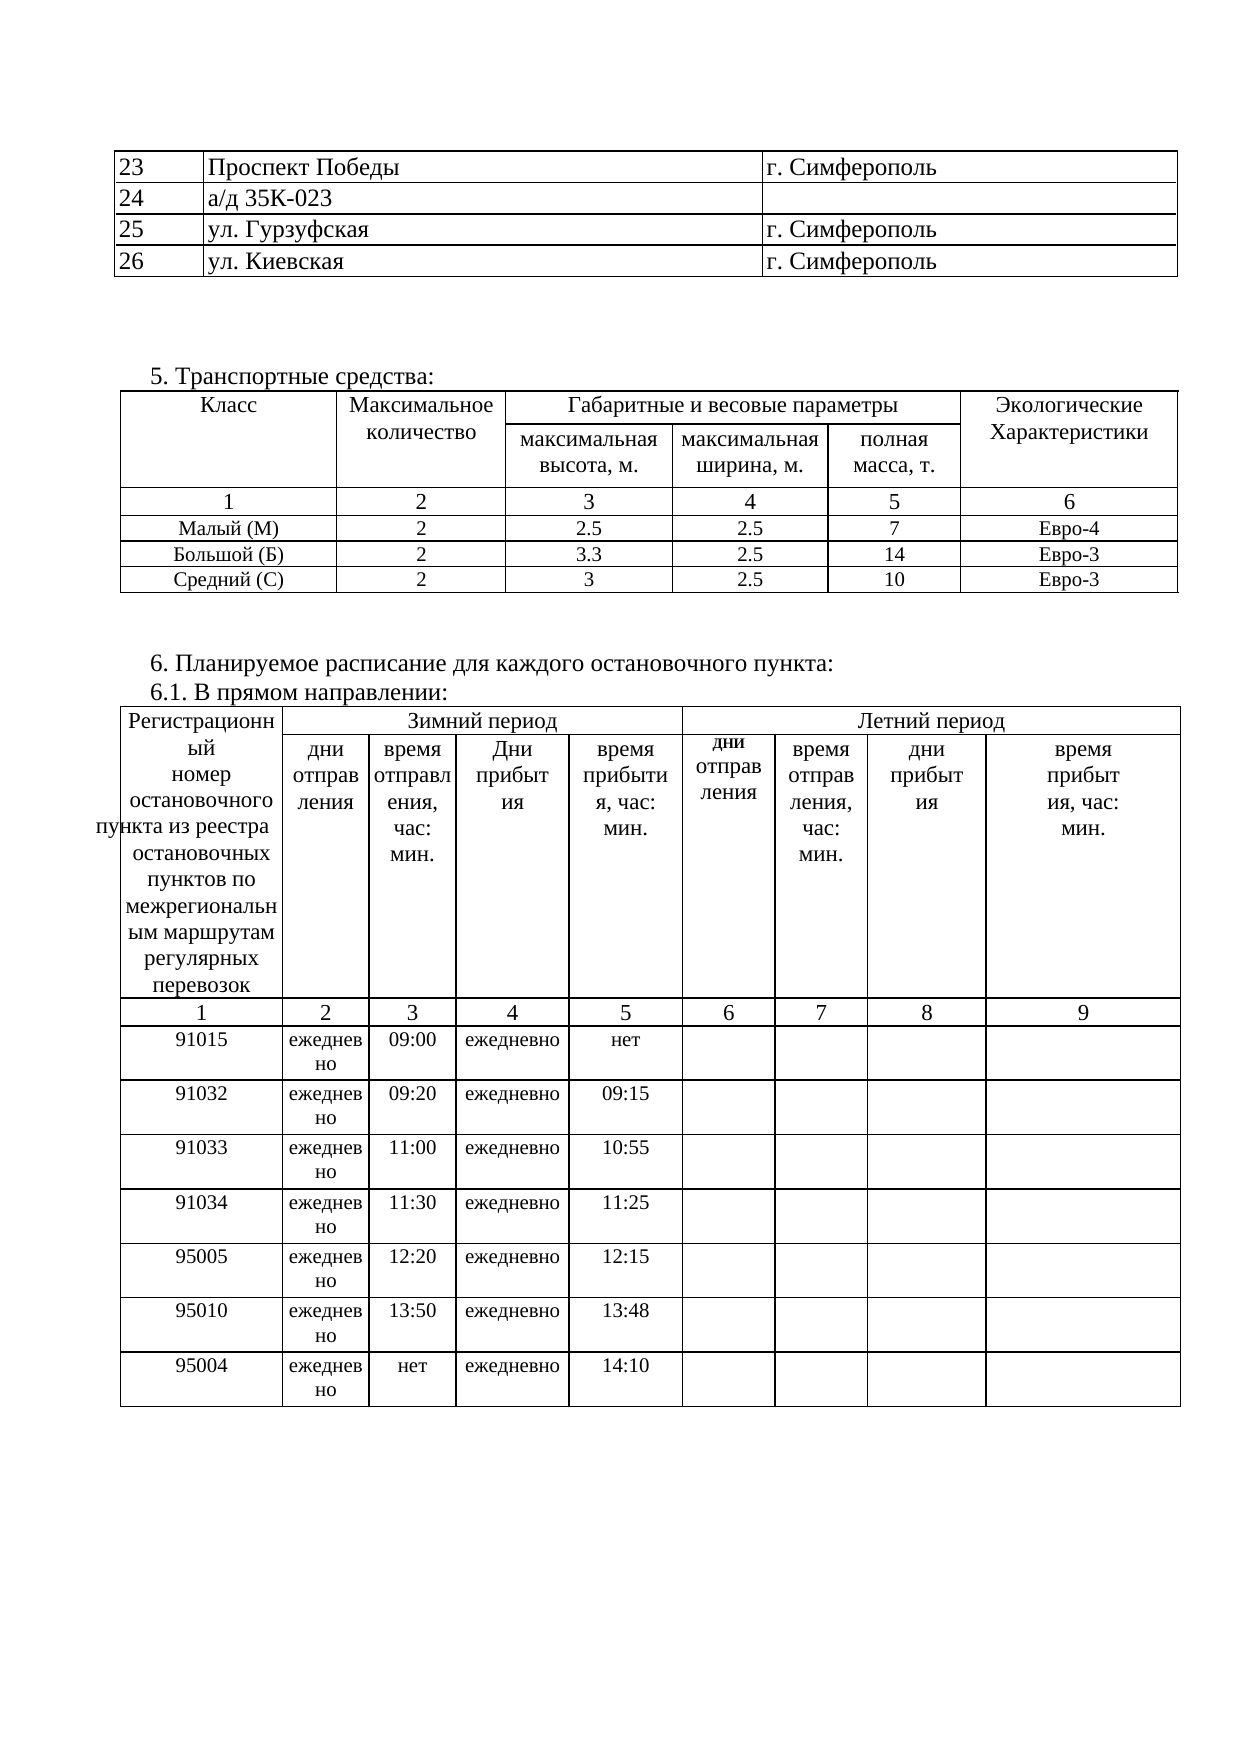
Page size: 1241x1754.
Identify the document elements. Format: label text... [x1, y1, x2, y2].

table_cell 2 [283, 999, 368, 1025]
table_cell [868, 1353, 985, 1406]
table_cell нет [370, 1353, 455, 1406]
table_cell ул. Гурзуфская [204, 215, 762, 244]
table_cell [683, 1298, 774, 1351]
table_cell время прибыти я, час: мин. [570, 735, 682, 997]
table_cell 1 [121, 488, 336, 514]
table_header Зимний период [283, 707, 682, 733]
table_cell 95004 [121, 1353, 282, 1406]
table_cell [868, 1081, 985, 1134]
table_cell Средний (С) [121, 567, 336, 591]
table_cell ежедневно [457, 1244, 568, 1297]
table_cell ежедневно [283, 1353, 368, 1406]
table_cell нет [570, 1027, 682, 1079]
table_cell ежедневно [457, 1081, 568, 1134]
table_cell [763, 181, 1177, 213]
table_cell 7 [776, 999, 867, 1025]
table_cell [776, 1298, 867, 1351]
table_cell 10 [829, 567, 960, 591]
table_cell 14 [829, 542, 960, 566]
table_cell [987, 1190, 1180, 1242]
table_header Габаритные и весовые параметры [506, 392, 960, 423]
table_cell ежедневно [283, 1081, 368, 1134]
text 6.1. В прямом направлении: [150, 677, 1090, 706]
table_cell ежедневно [457, 1353, 568, 1406]
table_cell г. Симферополь [763, 244, 1177, 276]
table_cell 09:00 [370, 1027, 455, 1079]
table_cell 10:55 [570, 1135, 682, 1188]
table_cell 2.5 [506, 516, 672, 540]
table_cell [868, 1135, 985, 1188]
table_cell [683, 1190, 774, 1242]
table_cell Малый (М) [121, 516, 336, 540]
table_cell максимальная высота, м. [506, 425, 672, 487]
table_cell ДНИ отправ ления [683, 735, 774, 997]
table_cell 2 [337, 516, 505, 540]
table_cell ежедневно [283, 1244, 368, 1297]
table_cell ежедневно [457, 1027, 568, 1079]
table_cell ежедневно [457, 1298, 568, 1351]
table_cell 11:00 [370, 1135, 455, 1188]
table_cell 1 [121, 999, 282, 1025]
table_cell [776, 1353, 867, 1406]
table_cell Евро-4 [961, 516, 1177, 540]
table_cell 12:20 [370, 1244, 455, 1297]
table_header Регистрационный номер остановочного пункта из реестра остановочных пунктов по межрегиональным маршрутам регулярных перевозок [121, 707, 282, 997]
table_cell 95010 [121, 1298, 282, 1351]
table_cell 2 [337, 488, 505, 514]
table_cell время отправ ления, час: мин. [776, 735, 867, 997]
table_cell 14:10 [570, 1353, 682, 1406]
table_cell ежедневно [283, 1190, 368, 1242]
table_cell 11:25 [570, 1190, 682, 1242]
table_cell 3 [506, 488, 672, 514]
table_cell 23 [115, 152, 203, 181]
table_cell дни отправ ления [283, 735, 368, 997]
table_cell [776, 1135, 867, 1188]
text 5. Транспортные средства: [150, 361, 1090, 390]
table_cell 3 [506, 567, 672, 591]
table_cell [987, 1135, 1180, 1188]
table_cell [776, 1244, 867, 1297]
table_cell 6 [961, 488, 1177, 514]
table_cell [987, 1298, 1180, 1351]
table_cell г. Симферополь [763, 213, 1177, 244]
table_cell ежедневно [283, 1298, 368, 1351]
table_cell 13:50 [370, 1298, 455, 1351]
table_cell [683, 1027, 774, 1079]
table_cell 09:20 [370, 1081, 455, 1134]
table_cell 25 [115, 214, 203, 244]
table_cell [683, 1135, 774, 1188]
table_cell [683, 1353, 774, 1406]
table_cell 7 [829, 516, 960, 540]
table_cell дни прибыт ия [868, 735, 985, 997]
table_cell [868, 1190, 985, 1242]
table_cell ежедневно [457, 1190, 568, 1242]
table_cell [987, 1353, 1180, 1406]
table_cell 13:48 [570, 1298, 682, 1351]
table_cell 91015 [121, 1027, 282, 1079]
table_cell 6 [683, 999, 774, 1025]
table_cell ежедневно [283, 1135, 368, 1188]
table_cell 2.5 [673, 516, 827, 540]
table_cell ежедневно [283, 1027, 368, 1079]
table_cell [776, 1081, 867, 1134]
table_header Летний период [683, 707, 1180, 733]
table_cell 26 [115, 245, 203, 276]
table_cell максимальная ширина, м. [673, 425, 827, 487]
table_cell 2 [337, 542, 505, 566]
table_cell [868, 1244, 985, 1297]
table_cell 2.5 [673, 567, 827, 591]
table_cell 11:30 [370, 1190, 455, 1242]
table_header Максимальное количество [337, 392, 505, 487]
table_cell а/д 35К-023 [204, 183, 762, 213]
table_cell 91034 [121, 1190, 282, 1242]
table_cell [683, 1244, 774, 1297]
table_cell Дни прибыт ия [457, 735, 568, 997]
table_cell ул. Киевская [204, 246, 762, 276]
table_cell Проспект Победы [204, 152, 762, 181]
table_cell [776, 1190, 867, 1242]
table_cell 8 [868, 999, 985, 1025]
table_cell 4 [457, 999, 568, 1025]
table_cell 4 [673, 488, 827, 514]
table_cell [868, 1027, 985, 1079]
table_header Экологические Характеристики [961, 392, 1177, 487]
table_cell Евро-3 [961, 542, 1177, 566]
table_cell ежедневно [457, 1135, 568, 1188]
table_cell [868, 1298, 985, 1351]
table_cell 3.3 [506, 542, 672, 566]
table_cell 2 [337, 567, 505, 591]
table_cell [987, 1027, 1180, 1079]
table_cell 24 [115, 183, 203, 213]
text 6. Планируемое расписание для каждого остановочного пункта: [150, 648, 1090, 677]
table_cell 09:15 [570, 1081, 682, 1134]
table_header Класс [121, 392, 336, 487]
table_cell [987, 1081, 1180, 1134]
table_cell 5 [829, 488, 960, 514]
table_cell 5 [570, 999, 682, 1025]
table_cell время прибыт ия, час: мин. [987, 735, 1180, 997]
table_cell 91032 [121, 1081, 282, 1134]
table_cell 9 [987, 999, 1180, 1025]
table_cell Евро-3 [961, 567, 1177, 591]
table_cell 12:15 [570, 1244, 682, 1297]
table_cell время отправл ения, час: мин. [370, 735, 455, 997]
table_cell 2.5 [673, 542, 827, 566]
table_cell [776, 1027, 867, 1079]
table_cell 95005 [121, 1244, 282, 1297]
table_cell Большой (Б) [121, 542, 336, 566]
table_cell г. Симферополь [763, 152, 1177, 181]
table_cell 3 [370, 999, 455, 1025]
table_cell 91033 [121, 1135, 282, 1188]
table_cell полная масса, т. [829, 425, 960, 487]
table_cell [683, 1081, 774, 1134]
table_cell [987, 1244, 1180, 1297]
